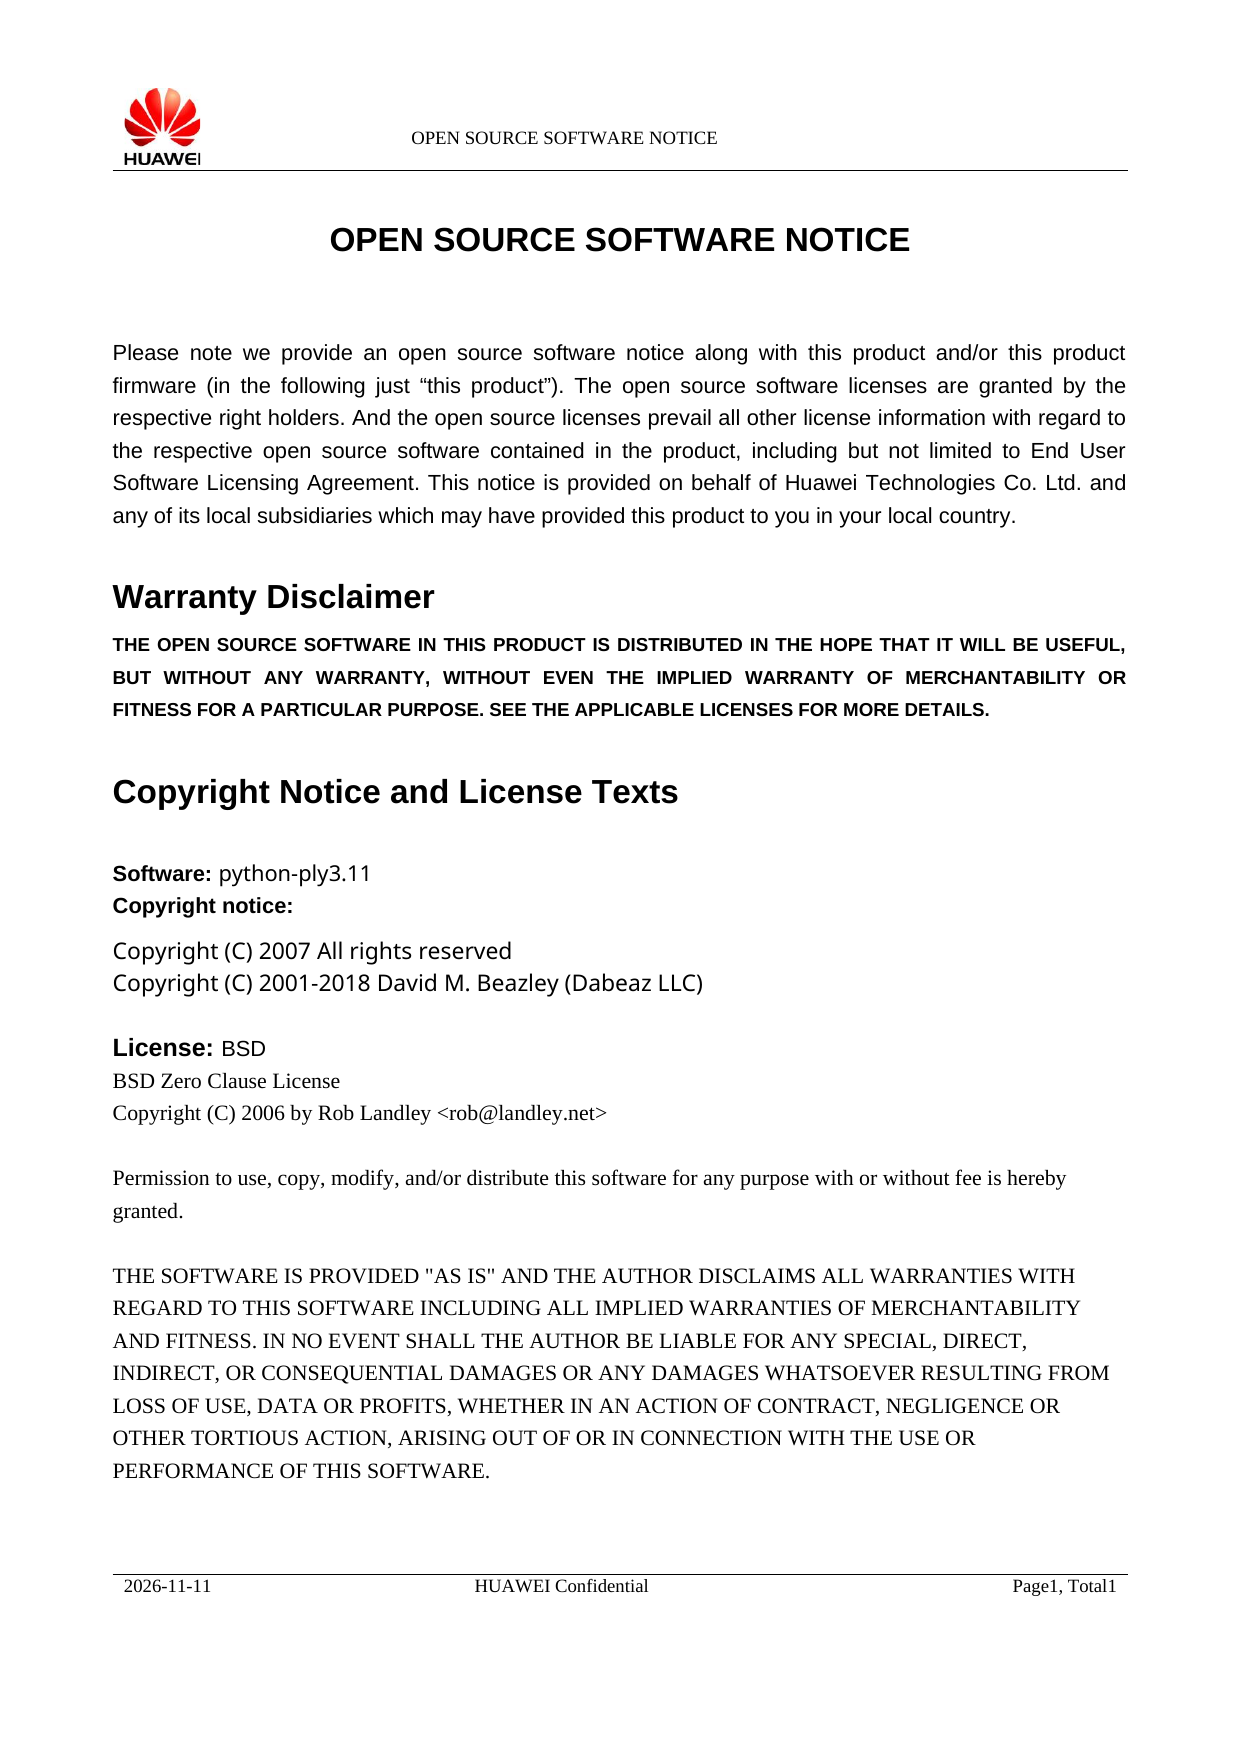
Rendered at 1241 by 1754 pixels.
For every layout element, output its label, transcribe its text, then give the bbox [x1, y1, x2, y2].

picture [124, 88, 201, 165]
text Copyright notice: [112, 889, 1128, 921]
text BSD Zero Clause License Copyright (C) 2006 by Rob Landley <rob@landley.net> Permission to use, copy, modify, and/or distribute this software for any purpose with or without fee is hereby granted. THE SOFTWARE IS PROVIDED "AS IS" AND THE AUTHOR DISCLAIMS ALL WARRANTIES WITH REGARD TO THIS SOFTWARE INCLUDING ALL IMPLIED WARRANTIES OF MERCHANTABILITY AND FITNESS. IN NO EVENT SHALL THE AUTHOR BE LIABLE FOR ANY SPECIAL, DIRECT, INDIRECT, OR CONSEQUENTIAL DAMAGES OR ANY DAMAGES WHATSOEVER RESULTING FROM LOSS OF USE, DATA OR PROFITS, WHETHER IN AN ACTION OF CONTRACT, NEGLIGENCE OR OTHER TORTIOUS ACTION, ARISING OUT OF OR IN CONNECTION WITH THE USE OR PERFORMANCE OF THIS SOFTWARE. [112, 1064, 1128, 1519]
text Copyright Notice and License Texts [112, 759, 1128, 824]
text Copyright (C) 2007 All rights reserved Copyright (C) 2001-2018 David M. Beazley (Dabeaz LLC) [112, 934, 1128, 1031]
text Warranty Disclaimer [112, 564, 1128, 629]
text License: BSD [112, 1031, 1128, 1064]
title Software: python-ply3.11 [112, 856, 1128, 889]
text OPEN SOURCE SOFTWARE NOTICE [112, 206, 1128, 271]
text The open source software in this product is distributed in the hope that it will be useful, but WITHOUT ANY WARRANTY, without even the implied warranty of MERCHANTABILITY or FITNESS FOR A PARTICULAR PURPOSE. See the applicable licenses for more details. [112, 629, 1128, 726]
text Please note we provide an open source software notice along with this product and/or this product firmware (in the following just “this product”). The open source software licenses are granted by the respective right holders. And the open source licenses prevail all other license information with regard to the respective open source software contained in the product, including but not limited to End User Software Licensing Agreement. This notice is provided on behalf of Huawei Technologies Co. Ltd. and any of its local subsidiaries which may have provided this product to you in your local country. [112, 336, 1128, 531]
